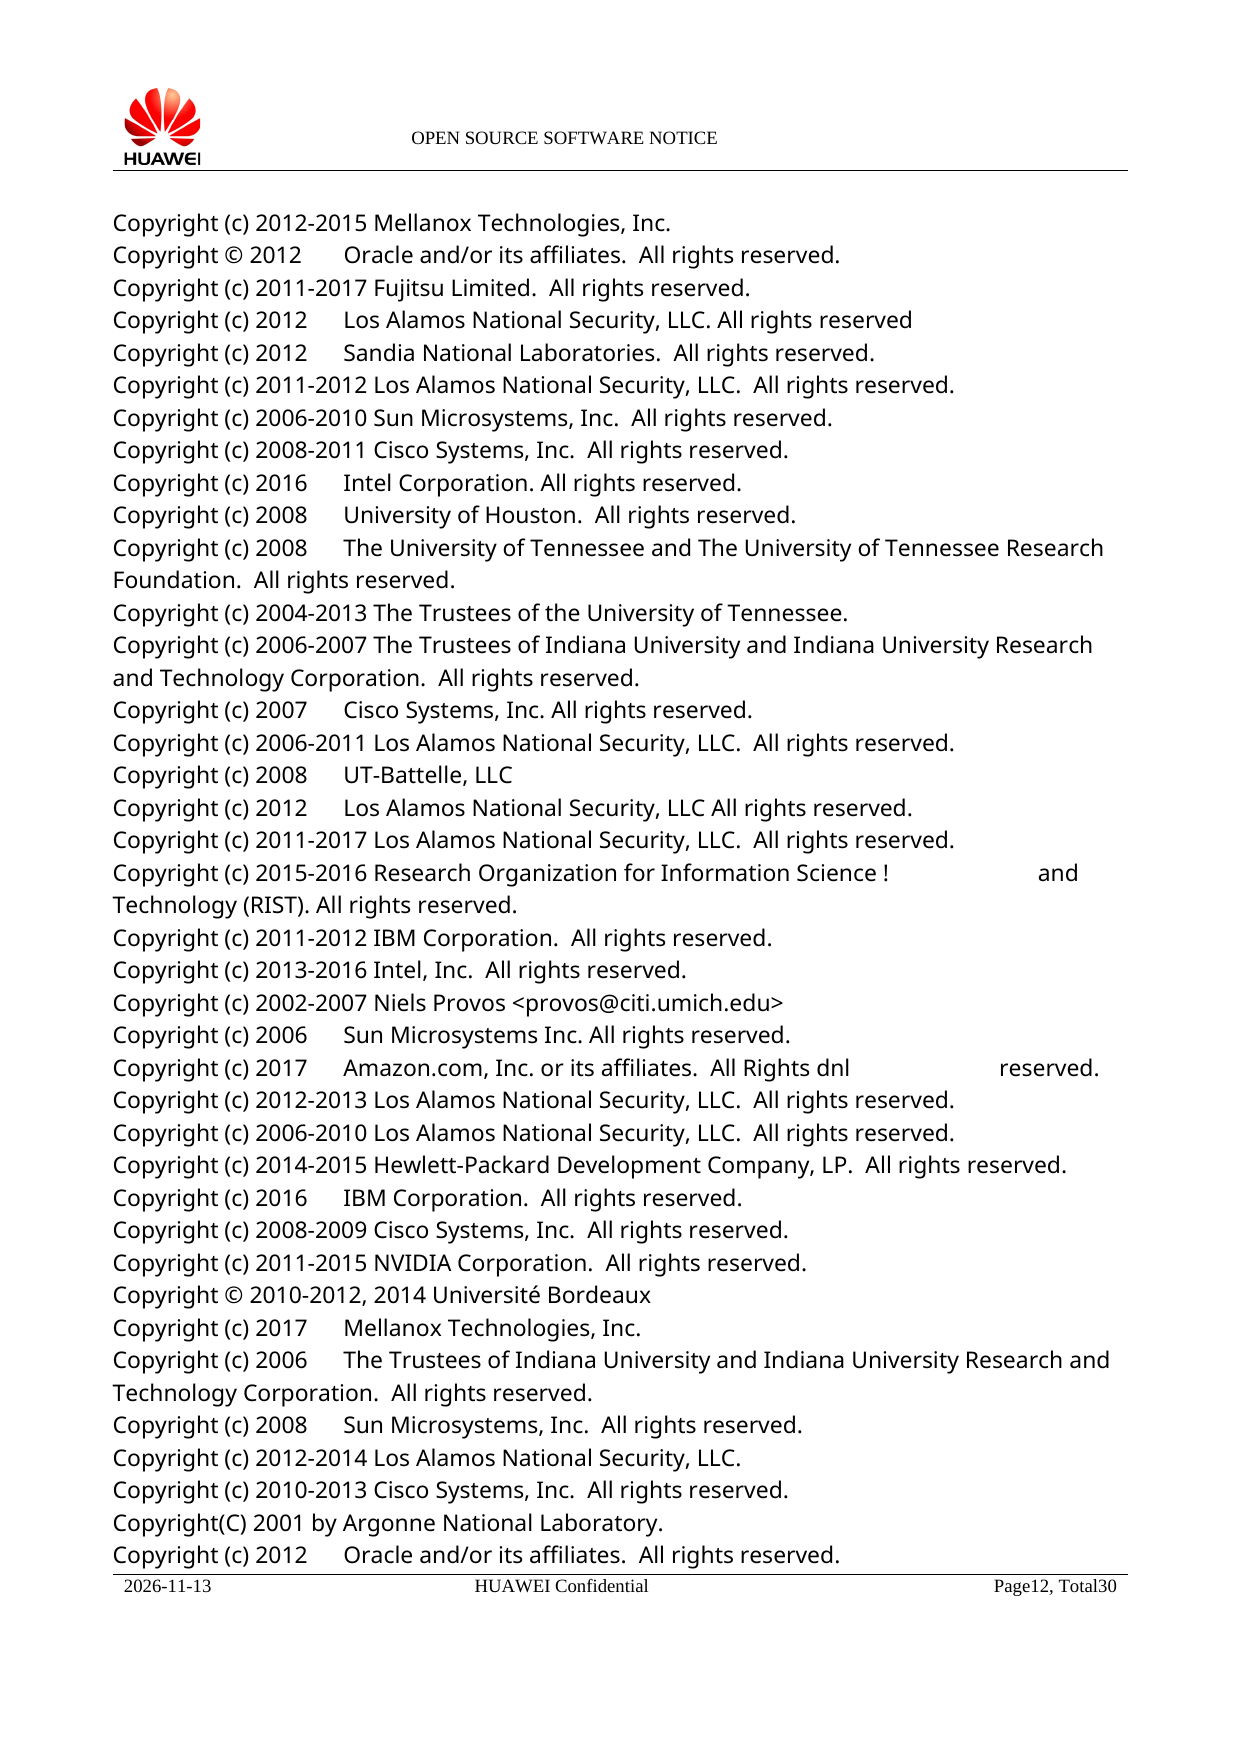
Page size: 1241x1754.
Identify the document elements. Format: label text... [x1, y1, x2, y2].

picture [124, 88, 201, 165]
